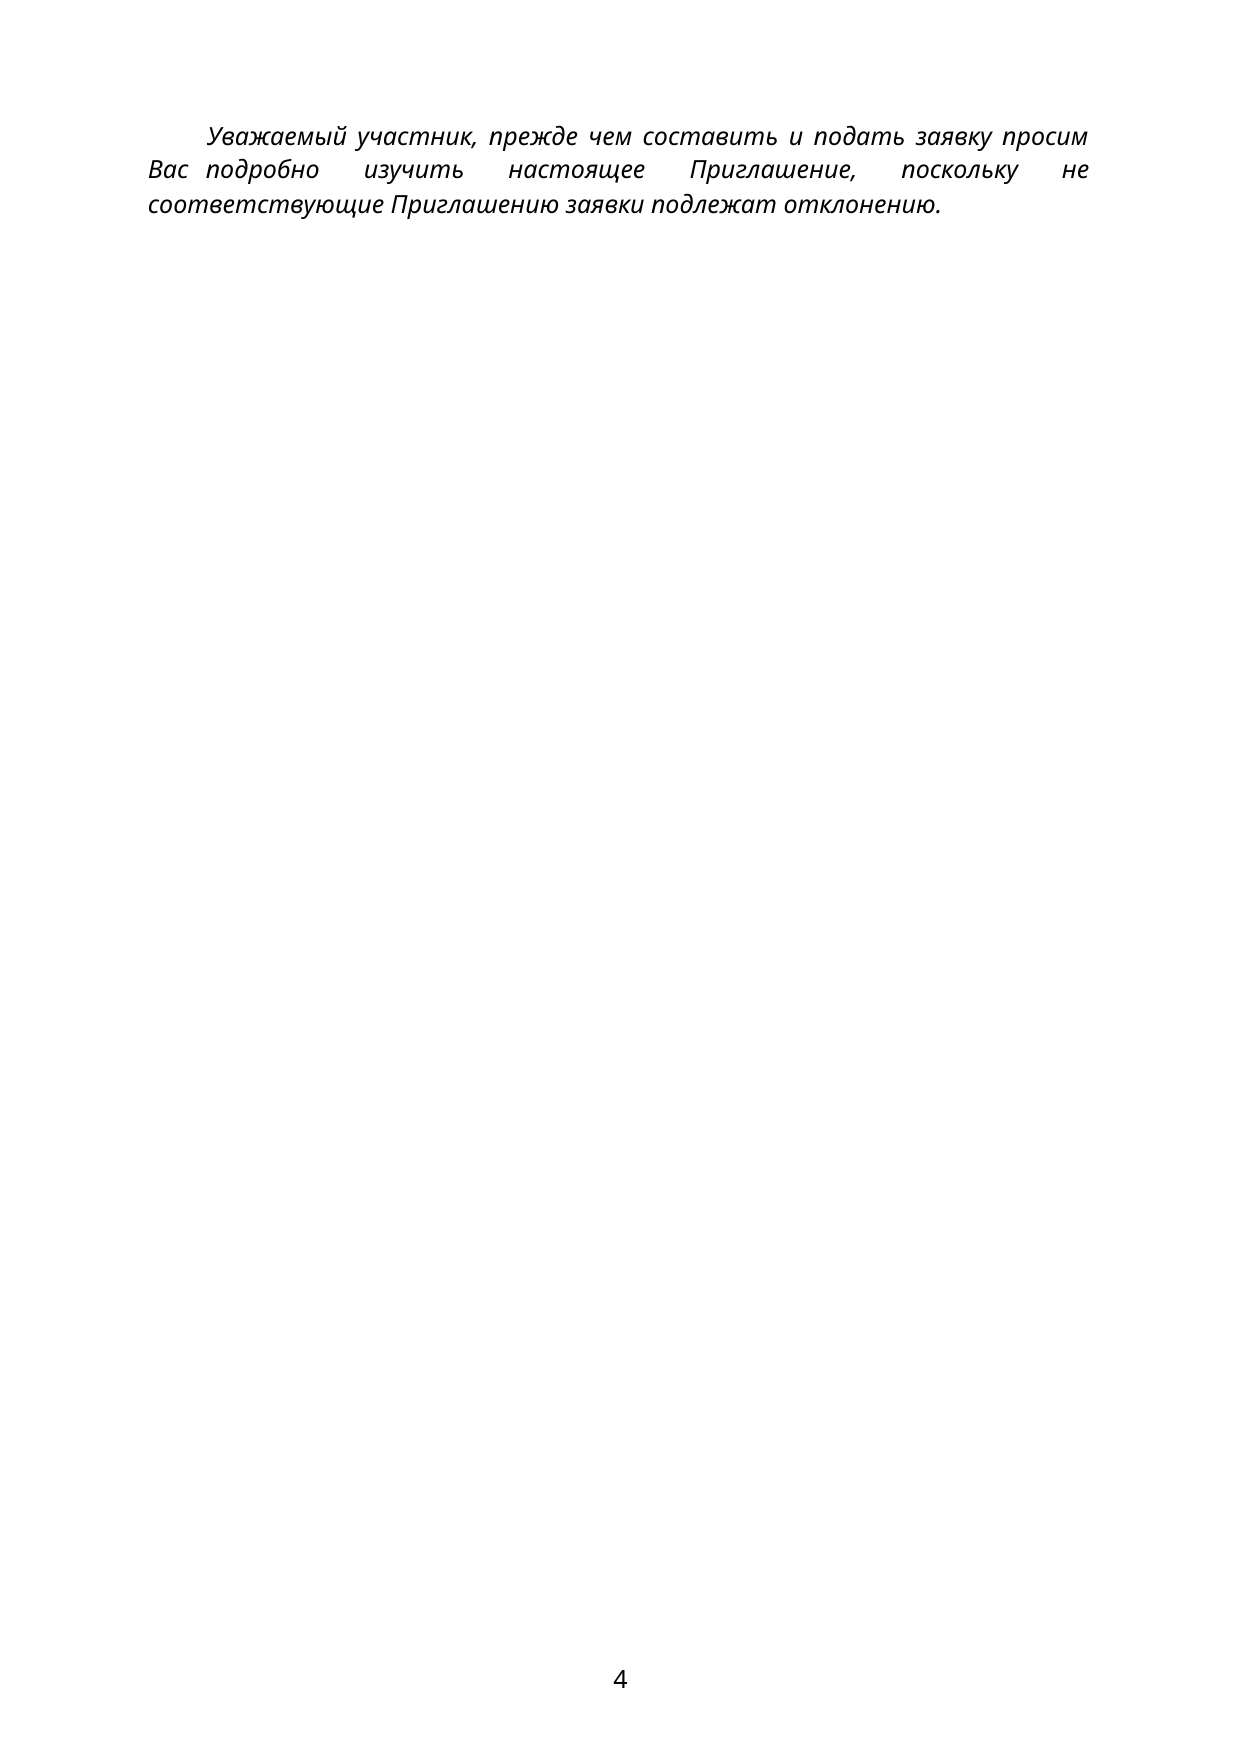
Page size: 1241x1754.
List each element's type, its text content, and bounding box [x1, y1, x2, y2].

text Уважаемый участник, прежде чем составить и подать заявку просим Вас подробно изучить настоящее Приглашение, поскольку не соответствующие Приглашению заявки подлежат отклонению. [148, 118, 1092, 221]
